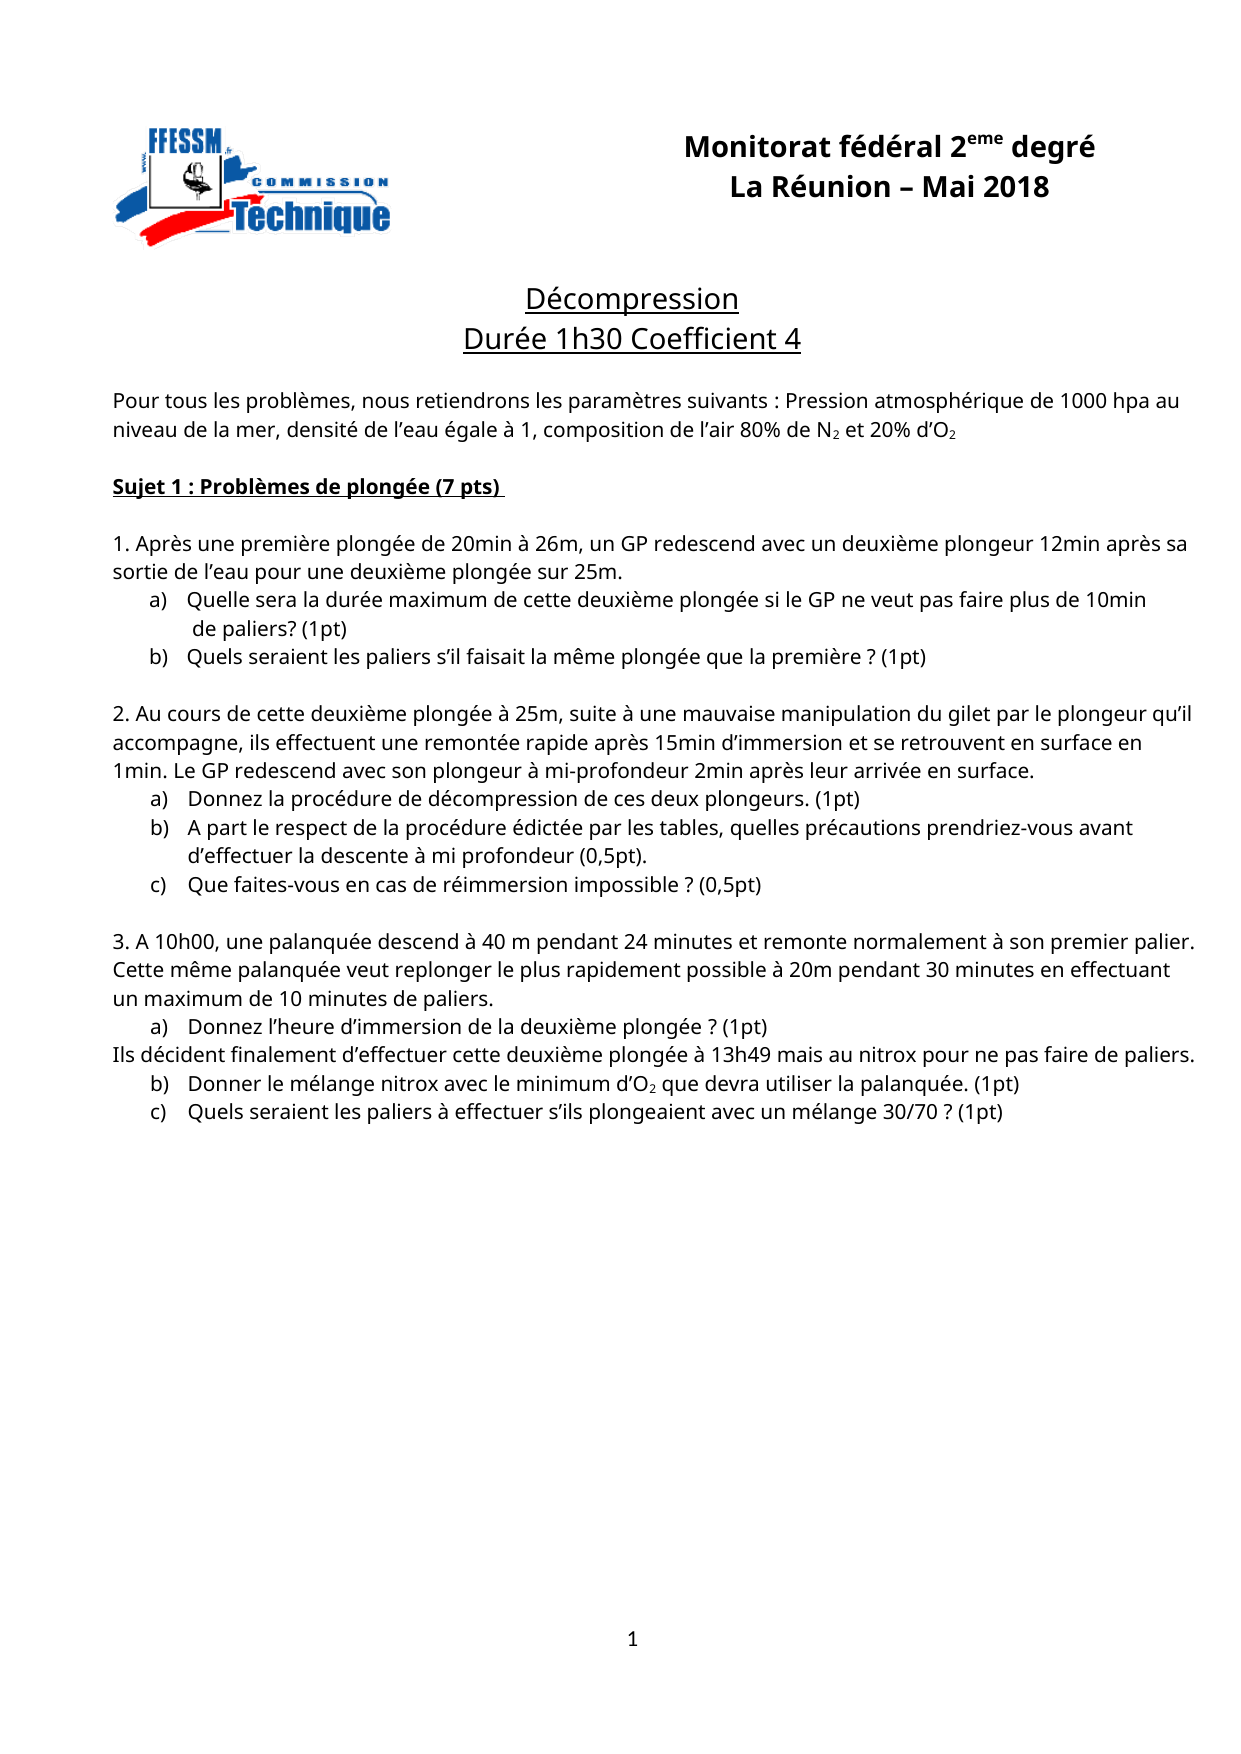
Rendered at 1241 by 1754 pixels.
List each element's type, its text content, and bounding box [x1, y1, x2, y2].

list Quelle sera la durée maximum de cette deuxième plongée si le GP ne veut pas faire plus de 10min [149, 586, 1200, 614]
text 3. A 10h00, une palanquée descend à 40 m pendant 24 minutes et remonte normalement à son premier palier. Cette même palanquée veut replonger le plus rapidement possible à 20m pendant 30 minutes en effectuant un maximum de 10 minutes de paliers. [112, 927, 1200, 1012]
text Ils décident finalement d’effectuer cette deuxième plongée à 13h49 mais au nitrox pour ne pas faire de paliers. [112, 1041, 1229, 1069]
text 2. Au cours de cette deuxième plongée à 25m, suite à une mauvaise manipulation du gilet par le plongeur qu’il accompagne, ils effectuent une remontée rapide après 15min d’immersion et se retrouvent en surface en 1min. Le GP redescend avec son plongeur à mi-profondeur 2min après leur arrivée en surface. [112, 699, 1200, 784]
list de paliers? (1pt) [186, 614, 1200, 642]
text Durée 1h30 Coefficient 4 [112, 318, 1152, 358]
list Donnez la procédure de décompression de ces deux plongeurs. (1pt) [150, 784, 1200, 813]
text Pour tous les problèmes, nous retiendrons les paramètres suivants : Pression atmosphérique de 1000 hpa au niveau de la mer, densité de l’eau égale à 1, composition de l’air 80% de N2 et 20% d’O2 [112, 386, 1200, 443]
list Quels seraient les paliers à effectuer s’ils plongeaient avec un mélange 30/70 ? (1pt) [150, 1097, 1200, 1126]
picture [112, 126, 392, 250]
text Sujet 1 : Problèmes de plongée (7 pts) [112, 472, 1200, 500]
list Donnez l’heure d’immersion de la deuxième plongée ? (1pt) [150, 1012, 1200, 1041]
list A part le respect de la procédure édictée par les tables, quelles précautions prendriez-vous avant d’effectuer la descente à mi profondeur (0,5pt). [150, 813, 1229, 870]
text Décompression [112, 279, 1152, 318]
list Que faites-vous en cas de réimmersion impossible ? (0,5pt) [150, 870, 1229, 898]
text 1. Après une première plongée de 20min à 26m, un GP redescend avec un deuxième plongeur 12min après sa sortie de l’eau pour une deuxième plongée sur 25m. [112, 529, 1200, 586]
list Quels seraient les paliers s’il faisait la même plongée que la première ? (1pt) [149, 642, 1200, 671]
list Donner le mélange nitrox avec le minimum d’O2 que devra utiliser la palanquée. (1pt) [150, 1069, 1200, 1097]
